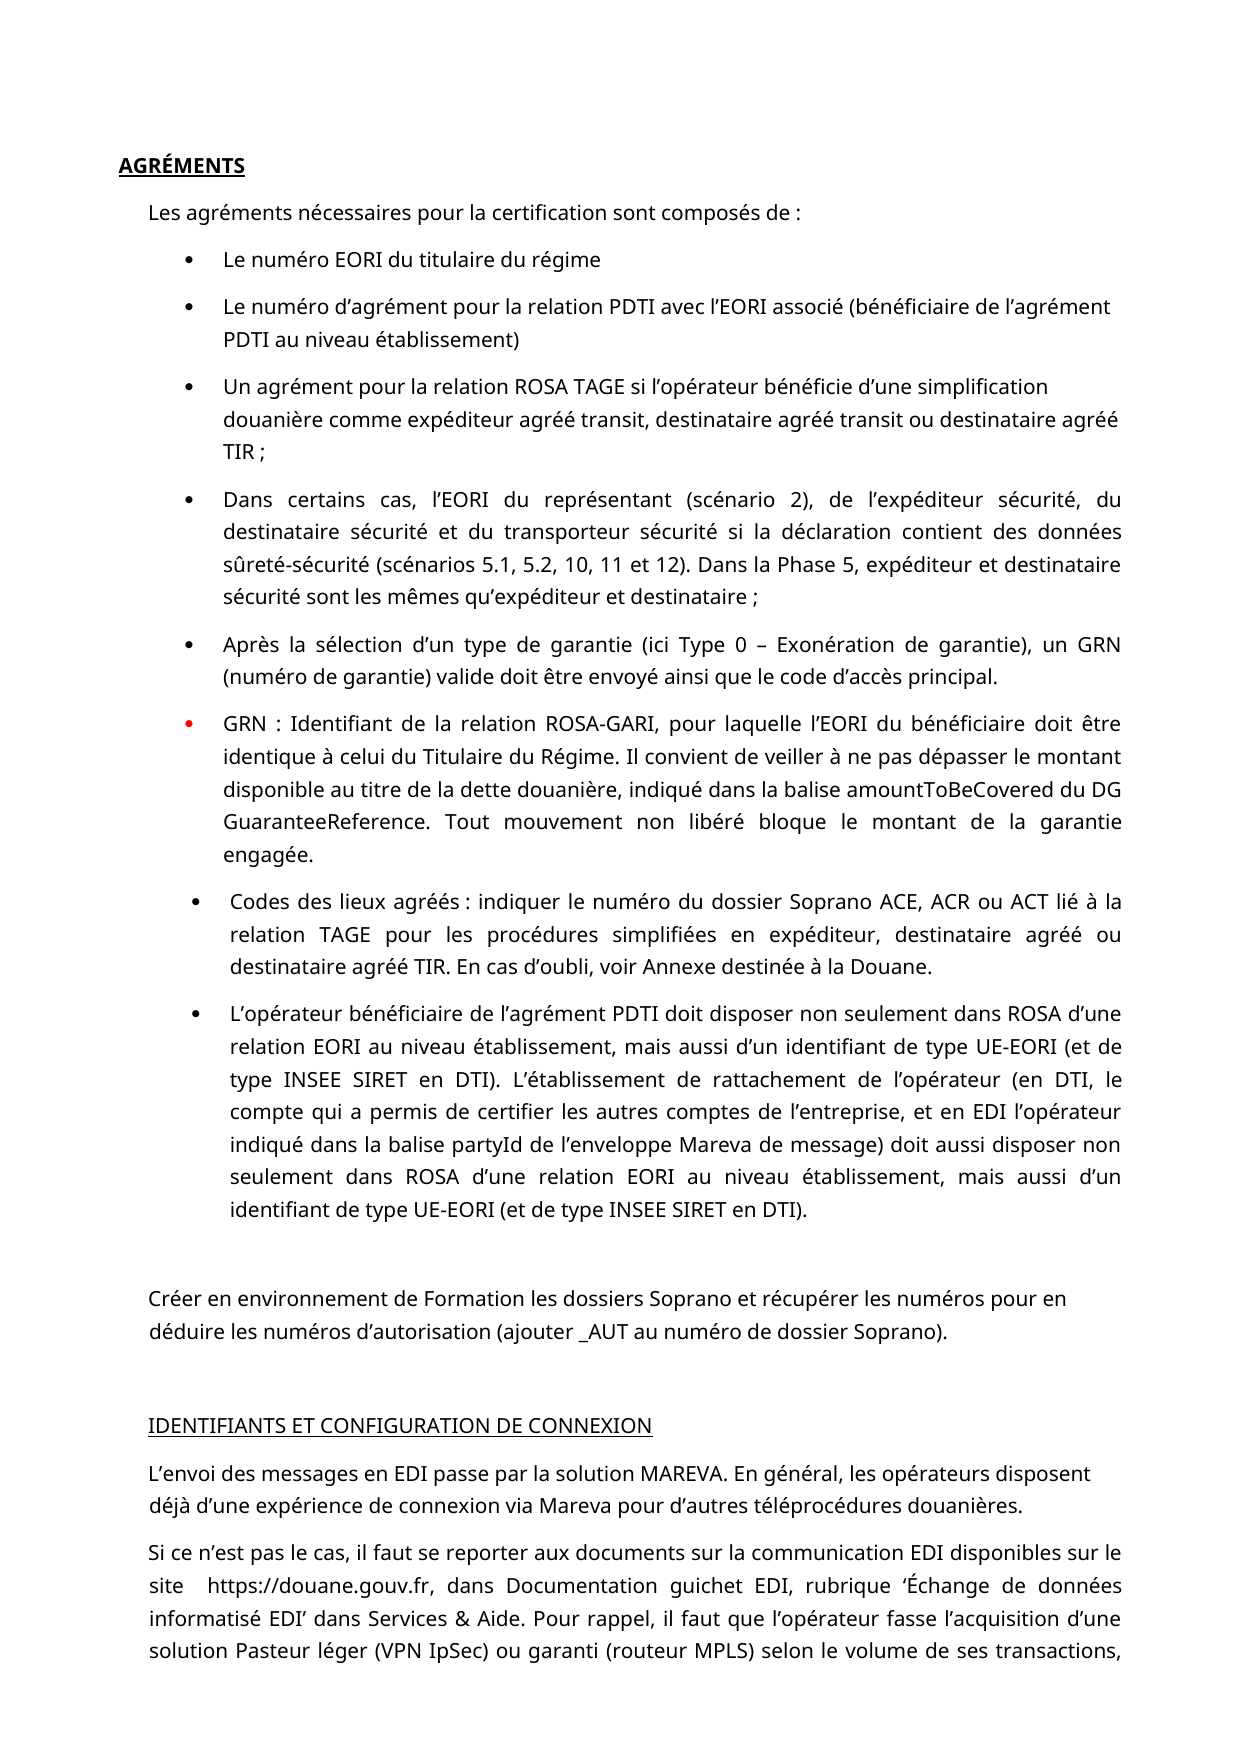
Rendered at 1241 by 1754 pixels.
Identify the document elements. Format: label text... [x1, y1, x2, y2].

list Dans certains cas, l’EORI du représentant (scénario 2), de l’expéditeur sécurité, du destinataire sécurité et du transporteur sécurité si la déclaration contient des données sûreté-sécurité (scénarios 5.1, 5.2, 10, 11 et 12). Dans la Phase 5, expéditeur et destinataire sécurité sont les mêmes qu’expéditeur et destinataire ; [185, 485, 1123, 611]
list Un agrément pour la relation ROSA TAGE si l’opérateur bénéficie d’une simplification douanière comme expéditeur agréé transit, destinataire agréé transit ou destinataire agréé TIR ; [185, 372, 1123, 466]
list Après la sélection d’un type de garantie (ici Type 0 – Exonération de garantie), un GRN (numéro de garantie) valide doit être envoyé ainsi que le code d’accès principal. [185, 630, 1123, 691]
list L’opérateur bénéficiaire de l’agrément PDTI doit disposer non seulement dans ROSA d’une relation EORI au niveau établissement, mais aussi d’un identifiant de type UE-EORI (et de type INSEE SIRET en DTI). L’établissement de rattachement de l’opérateur (en DTI, le compte qui a permis de certifier les autres comptes de l’entreprise, et en EDI l’opérateur indiqué dans la balise partyId de l’enveloppe Mareva de message) doit aussi disposer non seulement dans ROSA d’une relation EORI au niveau établissement, mais aussi d’un identifiant de type UE-EORI (et de type INSEE SIRET en DTI). [192, 999, 1123, 1223]
text AGRÉMENTS [118, 118, 1123, 179]
list Codes des lieux agréés : indiquer le numéro du dossier Soprano ACE, ACR ou ACT lié à la relation TAGE pour les procédures simplifiées en expéditeur, destinataire agréé ou destinataire agréé TIR. En cas d’oubli, voir Annexe destinée à la Douane. [192, 887, 1123, 981]
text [148, 1538, 1123, 1665]
list Le numéro d’agrément pour la relation PDTI avec l’EORI associé (bénéficiaire de l’agrément PDTI au niveau établissement) [185, 292, 1123, 353]
text L’envoi des messages en EDI passe par la solution MAREVA. En général, les opérateurs disposent déjà d’une expérience de connexion via Mareva pour d’autres téléprocédures douanières. [148, 1459, 1123, 1520]
text IDENTIFIANTS ET CONFIGURATION DE CONNEXION [148, 1411, 1123, 1440]
list Le numéro EORI du titulaire du régime [185, 245, 1123, 274]
text Créer en environnement de Formation les dossiers Soprano et récupérer les numéros pour en déduire les numéros d’autorisation (ajouter _AUT au numéro de dossier Soprano). [148, 1284, 1123, 1346]
text Les agréments nécessaires pour la certification sont composés de : [148, 198, 1123, 227]
list GRN : Identifiant de la relation ROSA-GARI, pour laquelle l’EORI du bénéficiaire doit être identique à celui du Titulaire du Régime. Il convient de veiller à ne pas dépasser le montant disponible au titre de la dette douanière, indiqué dans la balise amountToBeCovered du DG GuaranteeReference. Tout mouvement non libéré bloque le montant de la garantie engagée. [185, 709, 1123, 868]
